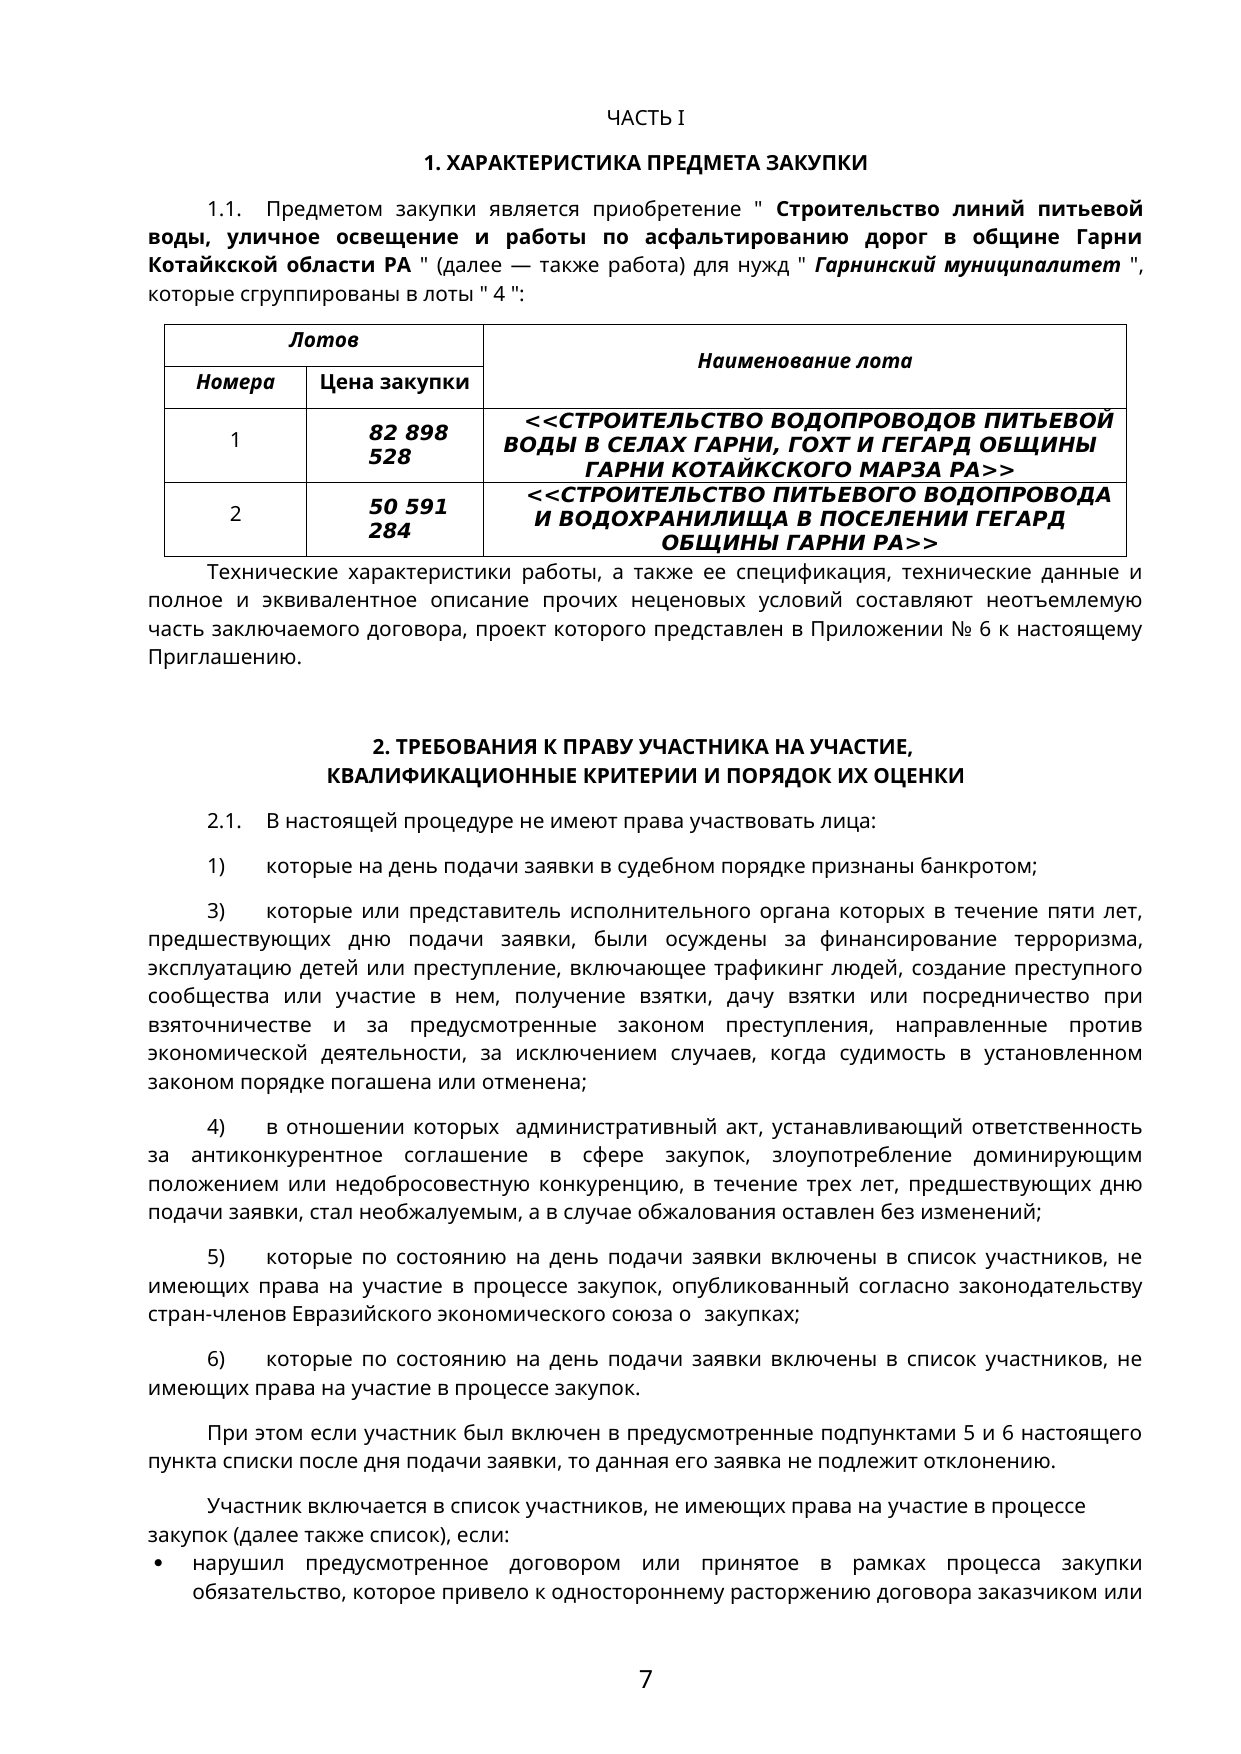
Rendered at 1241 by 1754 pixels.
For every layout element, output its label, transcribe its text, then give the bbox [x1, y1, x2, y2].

subtitle 1.1. Предметом закупки является приобретение " Строительство линий питьевой воды, уличное освещение и работы по асфальтированию дорог в общине Гарни Котайкской области РА " (далее — также работа) для нужд " Гарнинский муниципалитет ", которые сгруппированы в лоты " 4 ": [148, 194, 1144, 307]
text 3) которые или представитель исполнительного органа которых в течение пяти лет, предшествующих дню подачи заявки, были осуждены за финансирование терроризма, эксплуатацию детей или преступление, включающее трафикинг людей, создание преступного сообщества или участие в нем, получение взятки, дачу взятки или посредничество при взяточничестве и за предусмотренные законом преступления, направленные против экономической деятельности, за исключением случаев, когда судимость в установленном законом порядке погашена или отменена; [148, 896, 1144, 1095]
table_cell 1 [165, 409, 306, 482]
table_cell <<СТРОИТЕЛЬСТВО ВОДОПРОВОДОВ ПИТЬЕВОЙ ВОДЫ В СЕЛАХ ГАРНИ, ГОХТ И ГЕГАРД ОБЩИНЫ ГАРНИ КОТАЙКСКОГО МАРЗА РА>> [484, 409, 1126, 482]
text ЧАСТЬ I [148, 103, 1144, 132]
text 6) которые по состоянию на день подачи заявки включены в список участников, не имеющих права на участие в процессе закупок. [148, 1344, 1144, 1401]
table_header Наименование лота [484, 325, 1126, 408]
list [154, 1548, 1144, 1605]
table_cell <<СТРОИТЕЛЬСТВО ПИТЬЕВОГО ВОДОПРОВОДА И ВОДОХРАНИЛИЩА В ПОСЕЛЕНИИ ГЕГАРД ОБЩИНЫ ГАРНИ РА>> [484, 483, 1126, 556]
text 5) которые по состоянию на день подачи заявки включены в список участников, не имеющих права на участие в процессе закупок, опубликованный согласно законодательству стран-членов Евразийского экономического союза о закупках; [148, 1242, 1144, 1328]
table_cell 2 [165, 483, 306, 556]
table_cell 82 898 528 [307, 409, 483, 482]
text 2. ТРЕБОВАНИЯ К ПРАВУ УЧАСТНИКА НА УЧАСТИЕ, КВАЛИФИКАЦИОННЫЕ КРИТЕРИИ И ПОРЯДОК ИХ ОЦЕНКИ [148, 732, 1144, 789]
table_cell Номера [165, 367, 306, 408]
table_cell Цена закупки [307, 367, 483, 408]
text При этом если участник был включен в предусмотренные подпунктами 5 и 6 настоящего пункта списки после дня подачи заявки, то данная его заявка не подлежит отклонению. [148, 1418, 1144, 1475]
table_cell 50 591 284 [307, 483, 483, 556]
text Технические характеристики работы, а также ее спецификация, технические данные и полное и эквивалентное описание прочих неценовых условий составляют неотъемлемую часть заключаемого договора, проект которого представлен в Приложении № 6 к настоящему Приглашению. [148, 557, 1144, 671]
text 1. ХАРАКТЕРИСТИКА ПРЕДМЕТА ЗАКУПКИ [148, 148, 1144, 177]
text Участник включается в список участников, не имеющих права на участие в процессе закупок (далее также список), если: [148, 1492, 1144, 1548]
table_header Лотов [165, 325, 483, 366]
text 4) в отношении которых административный акт, устанавливающий ответственность за антиконкурентное соглашение в сфере закупок, злоупотребление доминирующим положением или недобросовестную конкуренцию, в течение трех лет, предшествующих дню подачи заявки, стал необжалуемым, а в случае обжалования оставлен без изменений; [148, 1112, 1144, 1226]
text 2.1. В настоящей процедуре не имеют права участвовать лица: [148, 806, 1144, 834]
text 1) которые на день подачи заявки в судебном порядке признаны банкротом; [148, 851, 1144, 879]
